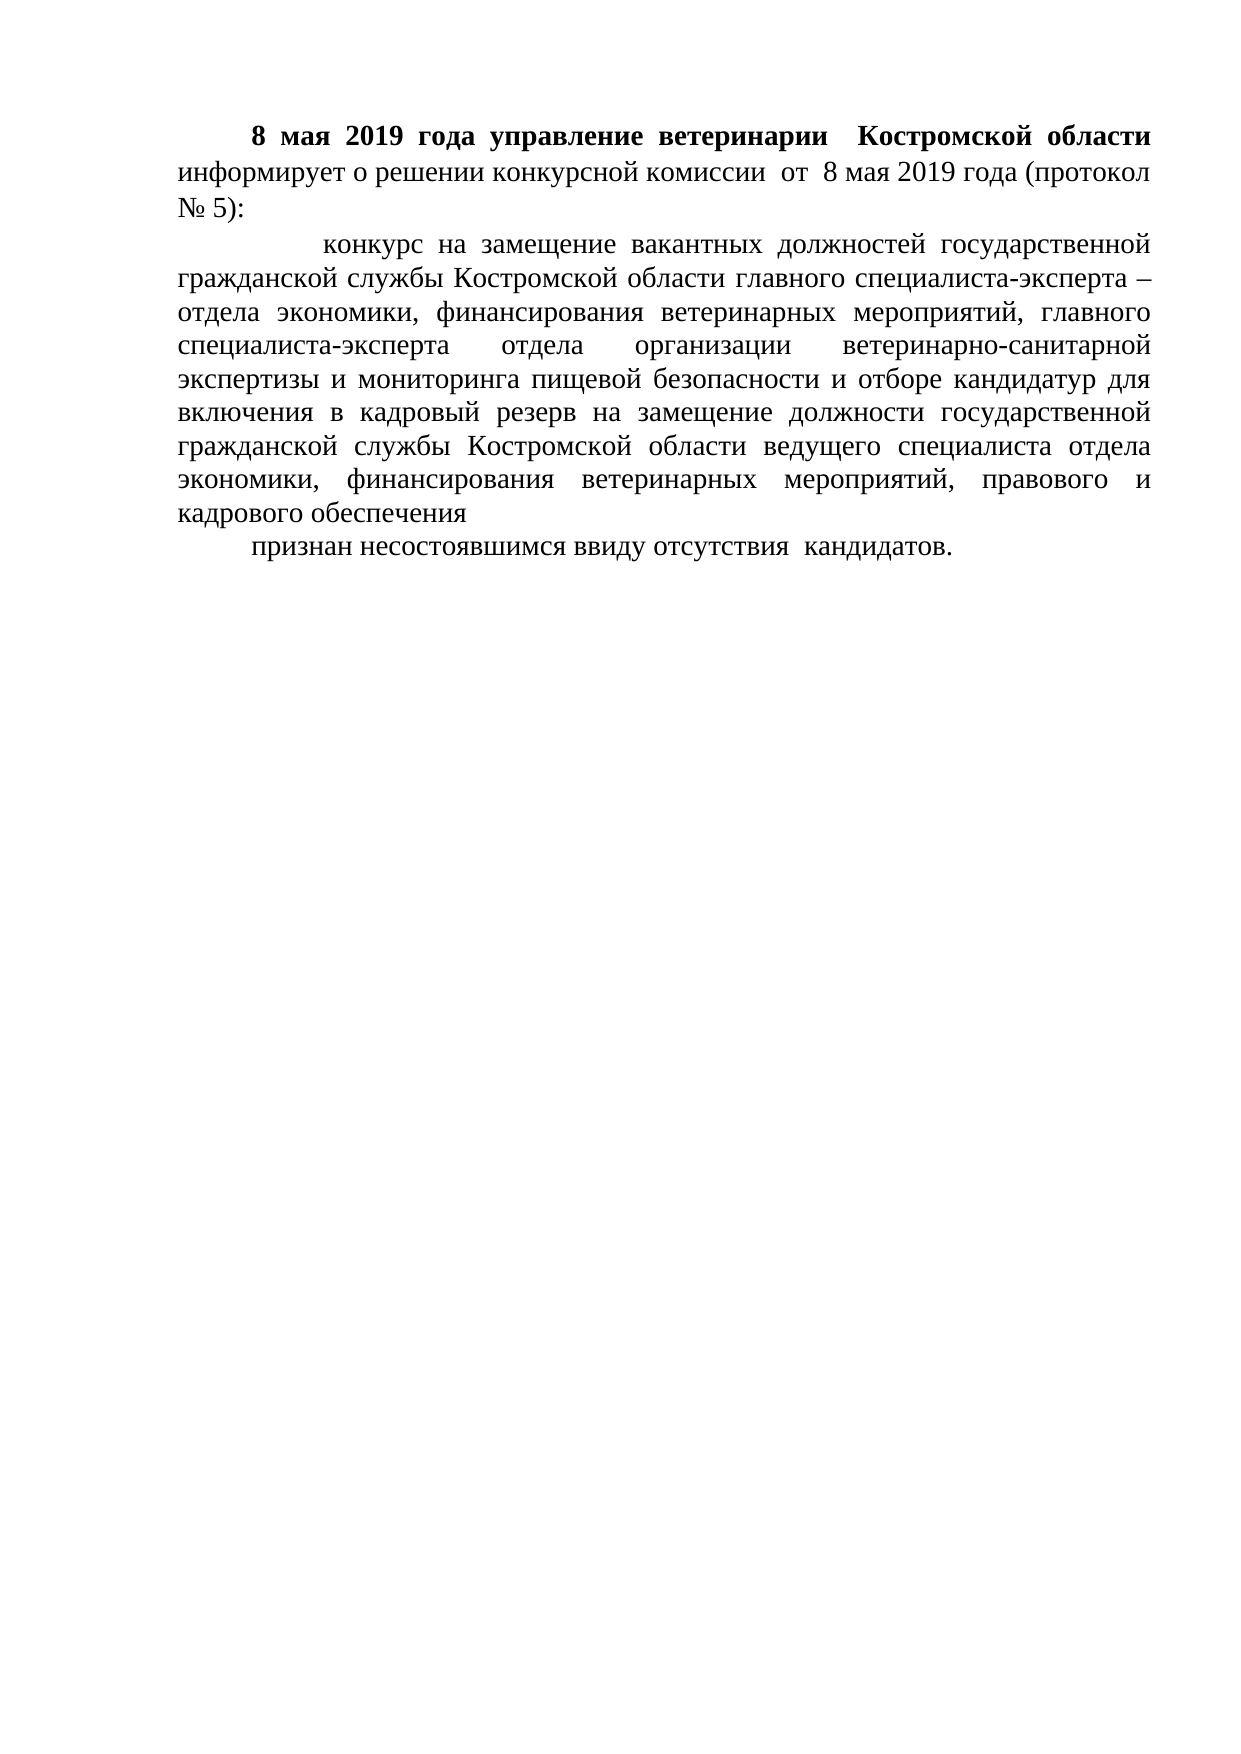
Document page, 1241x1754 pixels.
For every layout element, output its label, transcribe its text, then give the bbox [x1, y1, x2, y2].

text конкурс на замещение вакантных должностей государственной гражданской службы Костромской области главного специалиста-эксперта – отдела экономики, финансирования ветеринарных мероприятий, главного специалиста-эксперта отдела организации ветеринарно-санитарной экспертизы и мониторинга пищевой безопасности и отборе кандидатур для включения в кадровый резерв на замещение должности государственной гражданской службы Костромской области ведущего специалиста отдела экономики, финансирования ветеринарных мероприятий, правового и кадрового обеспечения [177, 227, 1152, 528]
text 8 мая 2019 года управление ветеринарии Костромской области информирует о решении конкурсной комиссии от 8 мая 2019 года (протокол № 5): [177, 118, 1152, 224]
text признан несостоявшимся ввиду отсутствия кандидатов. [177, 528, 1152, 562]
